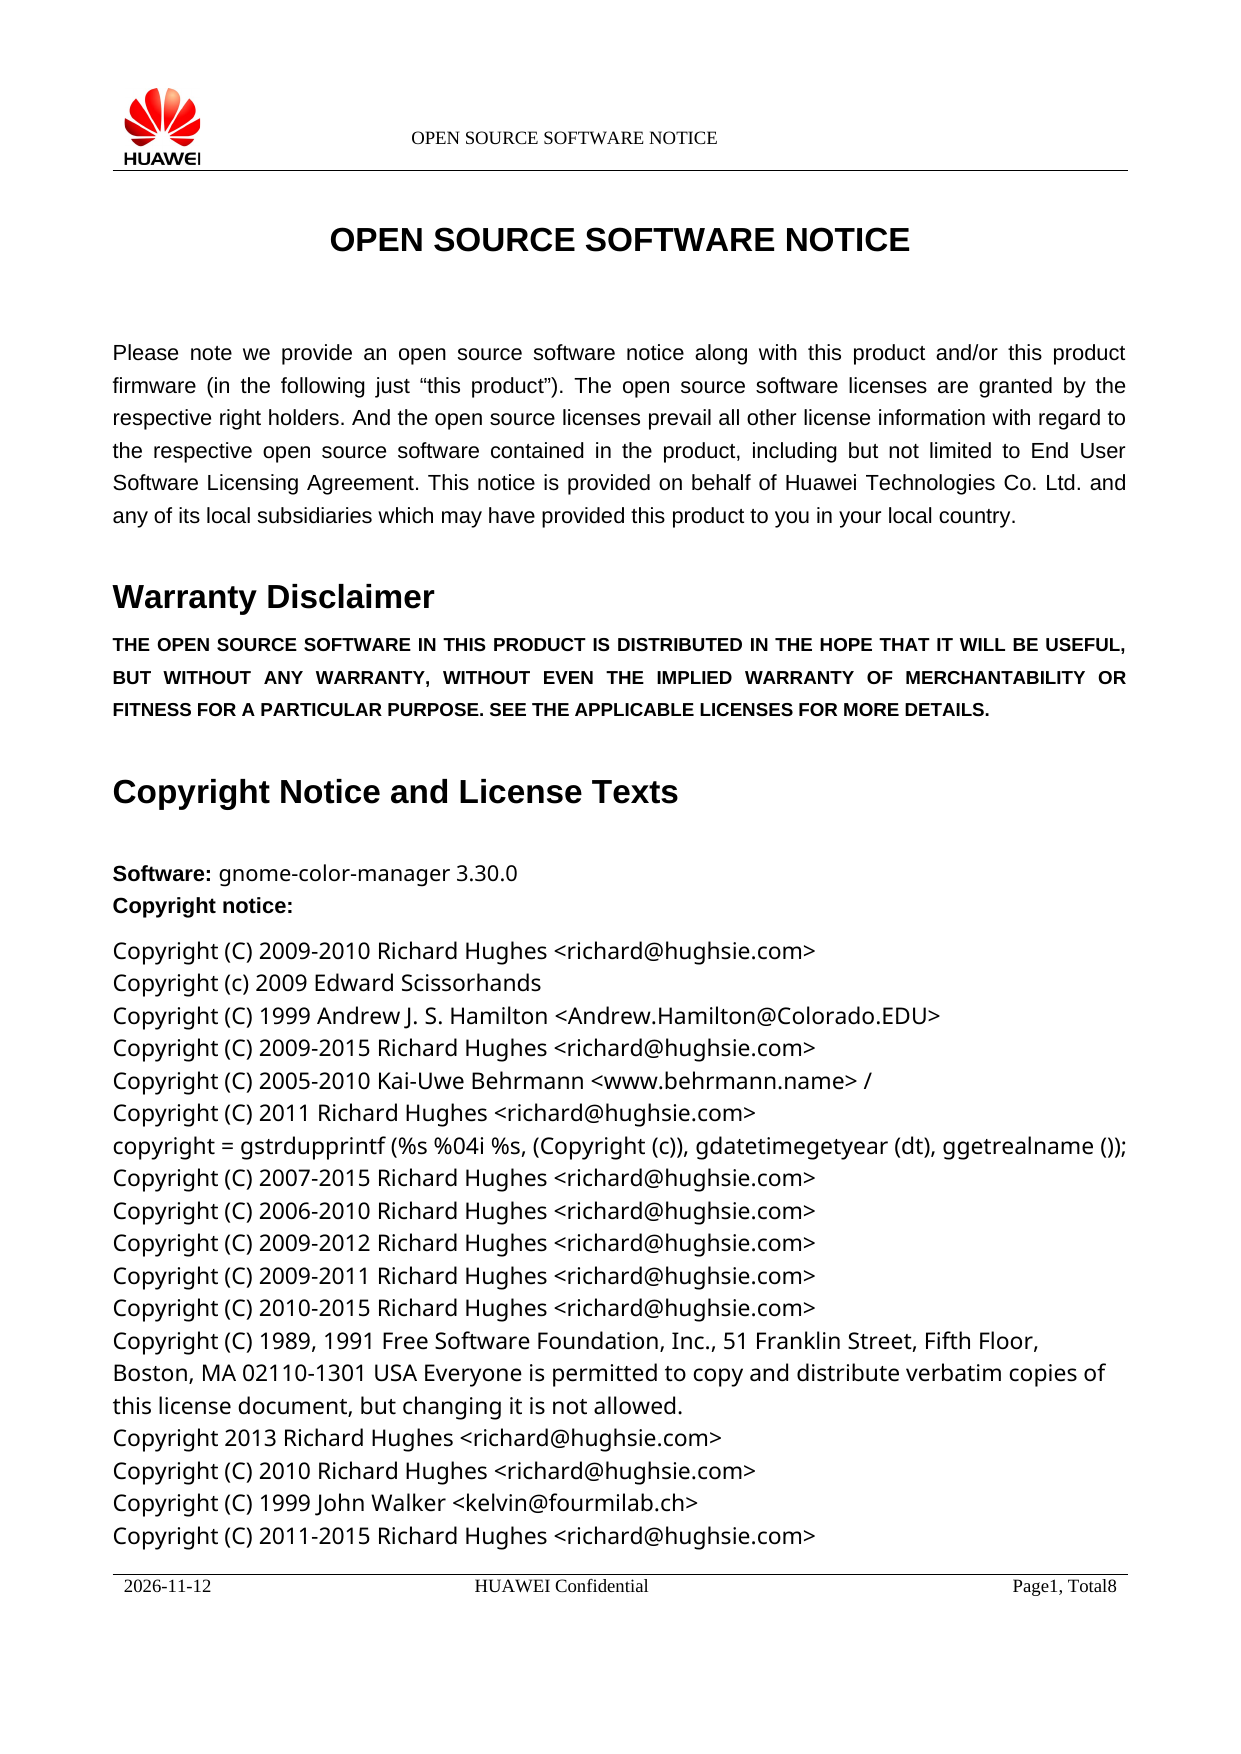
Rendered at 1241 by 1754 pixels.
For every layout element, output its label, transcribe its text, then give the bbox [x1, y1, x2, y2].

picture [124, 88, 201, 165]
text Warranty Disclaimer [112, 564, 1128, 629]
text Please note we provide an open source software notice along with this product and/or this product firmware (in the following just “this product”). The open source software licenses are granted by the respective right holders. And the open source licenses prevail all other license information with regard to the respective open source software contained in the product, including but not limited to End User Software Licensing Agreement. This notice is provided on behalf of Huawei Technologies Co. Ltd. and any of its local subsidiaries which may have provided this product to you in your local country. [112, 336, 1128, 531]
text OPEN SOURCE SOFTWARE NOTICE [112, 206, 1128, 271]
text Copyright notice: [112, 889, 1128, 921]
text The open source software in this product is distributed in the hope that it will be useful, but WITHOUT ANY WARRANTY, without even the implied warranty of MERCHANTABILITY or FITNESS FOR A PARTICULAR PURPOSE. See the applicable licenses for more details. [112, 629, 1128, 726]
text Copyright Notice and License Texts [112, 759, 1128, 824]
title Software: gnome-color-manager 3.30.0 [112, 856, 1128, 889]
